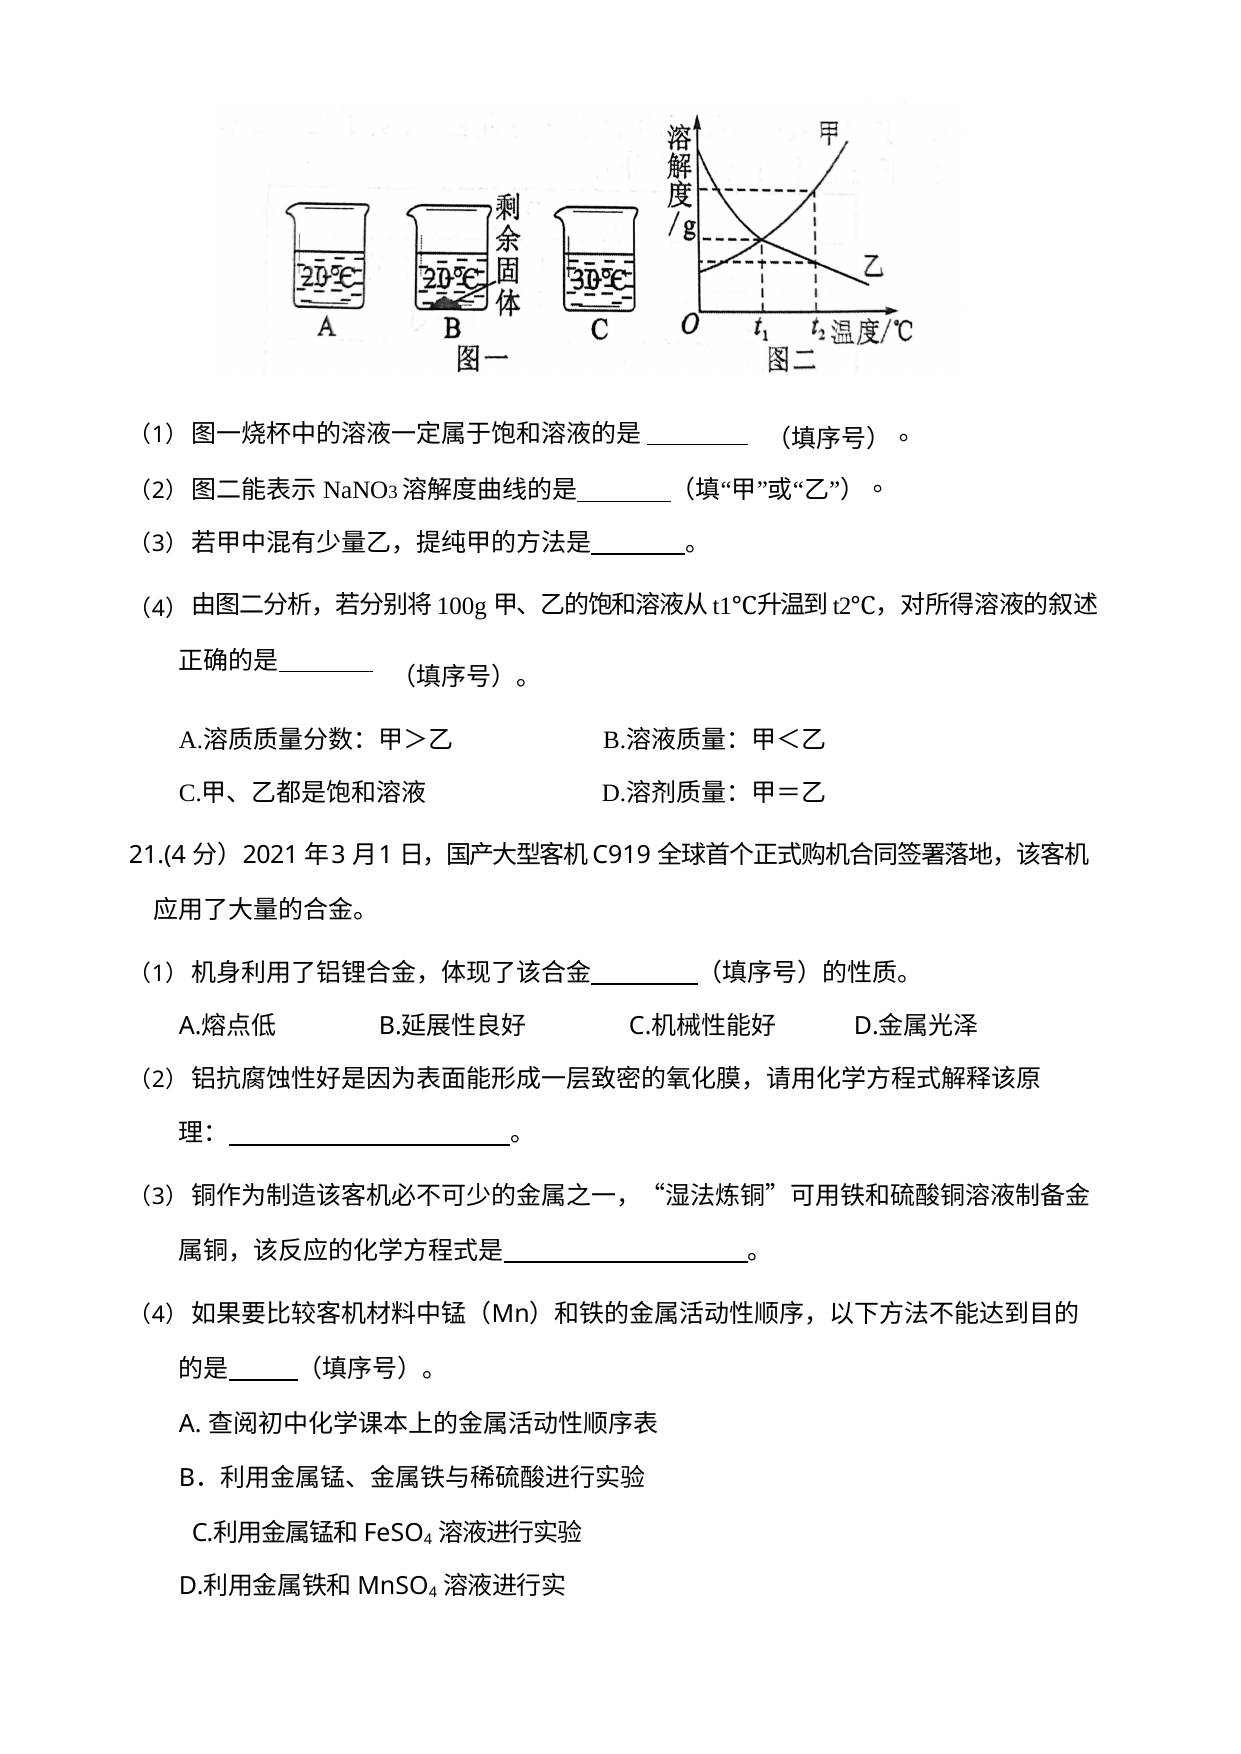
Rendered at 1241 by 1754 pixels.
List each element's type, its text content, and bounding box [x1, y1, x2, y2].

list 机身利用了铝锂合金，体现了该合金 （填序号）的性质。 [129, 952, 1140, 988]
text C.利用金属锰和 FeSO4 溶液进行实验 [117, 1512, 1140, 1549]
list 铜作为制造该客机必不可少的金属之一，“湿法炼铜”可用铁和硫酸铜溶液制备金属铜，该反应的化学方程式是 。 [129, 1176, 1112, 1267]
text （填序号）。 [766, 421, 1140, 455]
list D.利用金属铁和 MnSO4 溶液进行实 [179, 1566, 616, 1602]
list 由图二分析，若分别将 100g 甲、乙的饱和溶液从 t1℃升温到 t2℃，对所得溶液的叙述 [129, 585, 1140, 624]
list 图二能表示 NaNO3 溶解度曲线的是 （填“甲”或“乙”）。 [129, 472, 1140, 506]
text A. 查阅初中化学课本上的金属活动性顺序表B．利用金属锰、金属铁与稀硫酸进行实验 [179, 1403, 666, 1494]
list 图一烧杯中的溶液一定属于饱和溶液的是 [129, 413, 747, 449]
text 21.(4 分）2021 年 3 月 1 日，国产大型客机 C919 全球首个正式购机合同签署落地，该客机应用了大量的合金。 [129, 834, 1112, 926]
list 如果要比较客机材料中锰（Mn）和铁的金属活动性顺序，以下方法不能达到目的的是 （填序号）。 [129, 1293, 1091, 1384]
list 若甲中混有少量乙，提纯甲的方法是 。 [129, 522, 1140, 559]
text A.熔点低 B.延展性良好 C.机械性能好 D.金属光泽 [179, 1005, 1140, 1042]
picture [213, 100, 963, 375]
list 铝抗腐蚀性好是因为表面能形成一层致密的氧化膜，请用化学方程式解释该原理： 。 [129, 1058, 1041, 1149]
text （填序号）。 [391, 657, 1140, 693]
text 正确的是 [179, 640, 372, 677]
text A.溶质质量分数：甲＞乙 B.溶液质量：甲＜乙 [179, 719, 1140, 755]
text C.甲、乙都是饱和溶液 D.溶剂质量：甲＝乙 [179, 772, 1140, 808]
